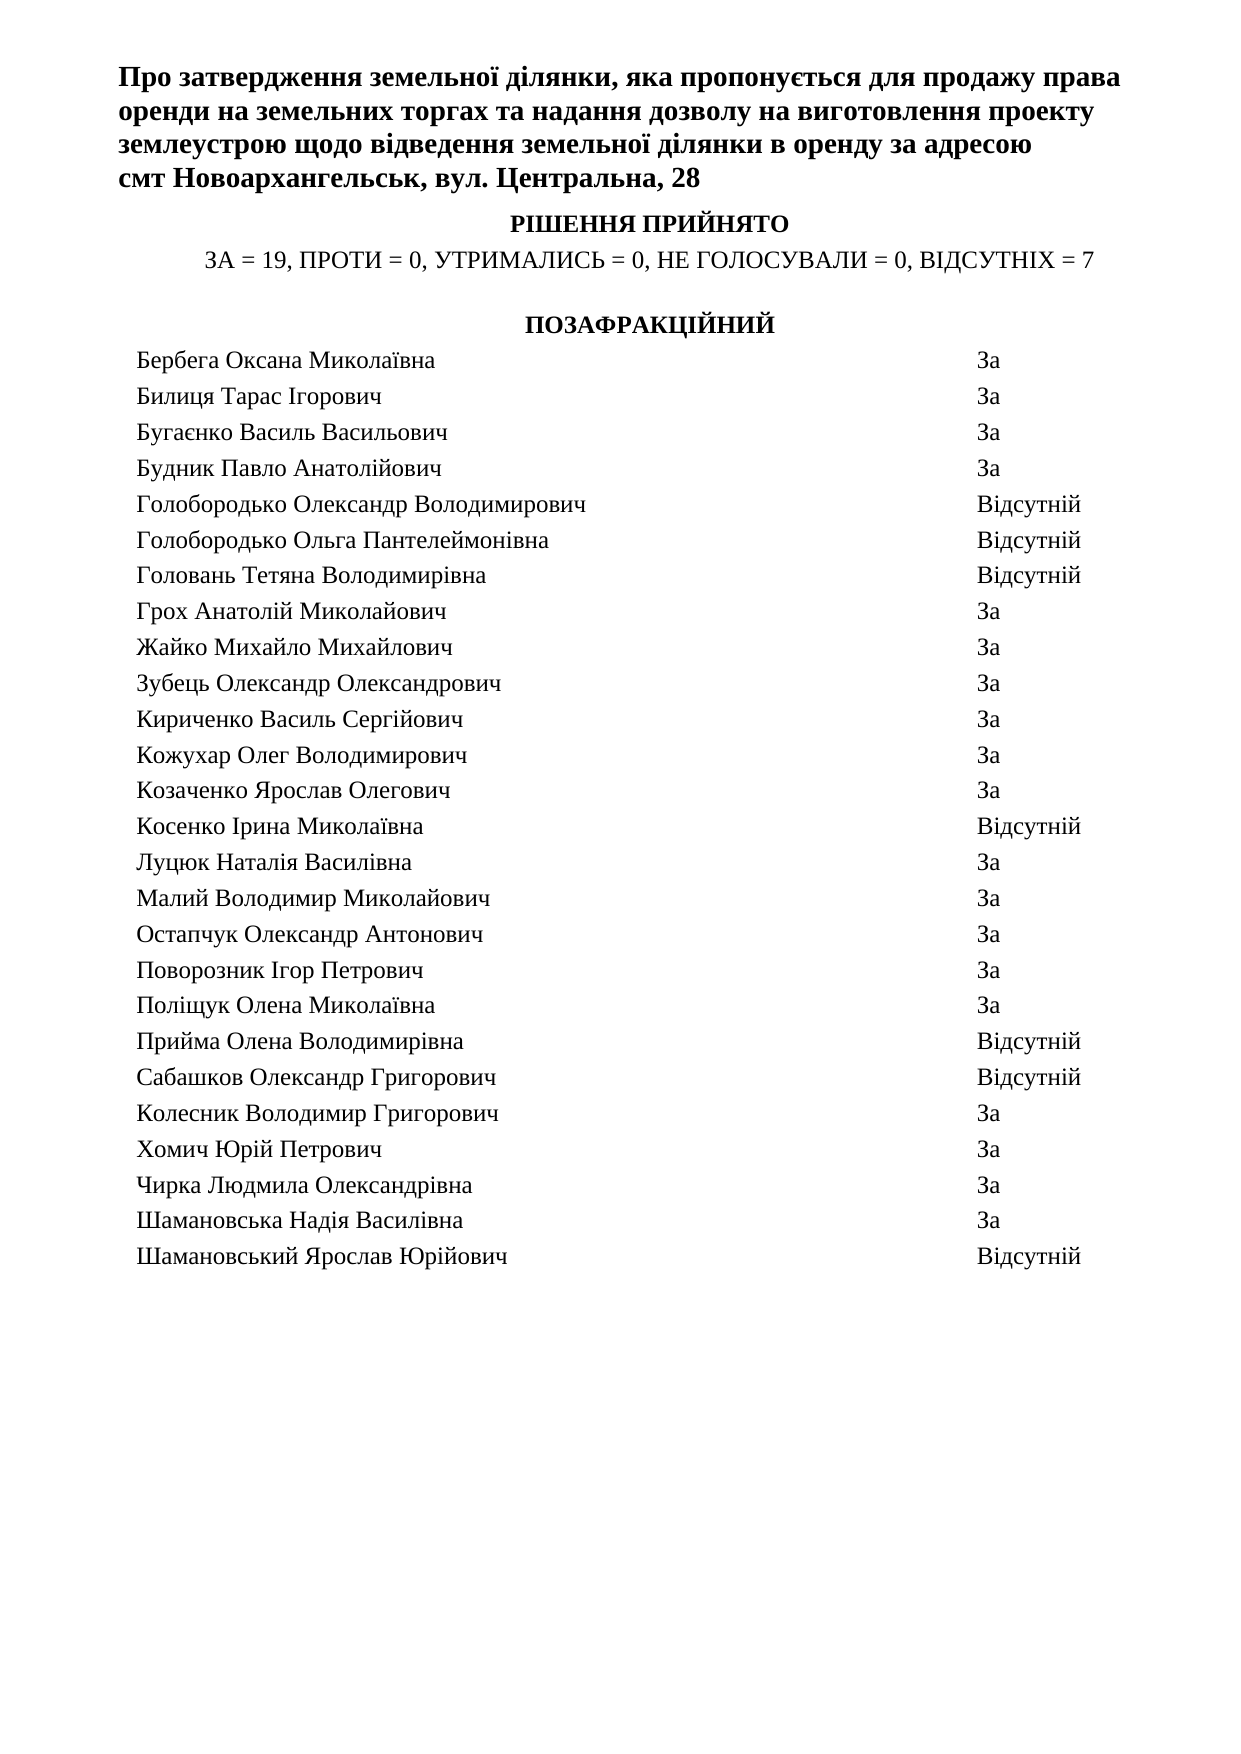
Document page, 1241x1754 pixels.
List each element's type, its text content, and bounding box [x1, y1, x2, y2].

table_cell За [959, 772, 1181, 808]
table_cell Кириченко Василь Сергійович [118, 700, 959, 736]
table_cell Відсутній [959, 808, 1181, 844]
table_cell За [959, 450, 1181, 485]
table_cell Косенко Ірина Миколаївна [118, 808, 959, 844]
table_cell Малий Володимир Миколайович [118, 880, 959, 915]
table_cell ЗА = 19, ПРОТИ = 0, УТРИМАЛИСЬ = 0, НЕ ГОЛОСУВАЛИ = 0, ВІДСУТНІХ = 7 [118, 242, 1181, 277]
table_cell Чирка Людмила Олександрівна [118, 1166, 959, 1202]
table_cell За [959, 1095, 1181, 1130]
table_cell Головань Тетяна Володимирівна [118, 557, 959, 593]
table_cell За [959, 987, 1181, 1023]
table_cell Жайко Михайло Михайлович [118, 629, 959, 664]
table_cell Зубець Олександр Олександрович [118, 665, 959, 700]
table_cell Кожухар Олег Володимирович [118, 736, 959, 772]
table_cell За [959, 1166, 1181, 1202]
table_cell Прийма Олена Володимирівна [118, 1023, 959, 1059]
table_cell Поліщук Олена Миколаївна [118, 987, 959, 1023]
table_cell Козаченко Ярослав Олегович [118, 772, 959, 808]
table_cell Голобородько Ольга Пантелеймонівна [118, 521, 959, 557]
table_cell Остапчук Олександр Антонович [118, 915, 959, 951]
table_cell Колесник Володимир Григорович [118, 1095, 959, 1130]
table_cell позафракційний [118, 278, 1181, 342]
subtitle Про затвердження земельної ділянки, яка пропонується для продажу права оренди на земельних торгах та надання дозволу на виготовлення проекту землеустрою щодо відведення земельної ділянки в оренду за адресою смт Новоархангельськ, вул. Центральна, 28 [118, 59, 1181, 193]
table_cell За [959, 844, 1181, 879]
table_cell Голобородько Олександр Володимирович [118, 485, 959, 521]
table_cell За [959, 915, 1181, 951]
table_cell За [959, 1130, 1181, 1166]
table_cell Відсутній [959, 1238, 1181, 1274]
table_cell Відсутній [959, 1023, 1181, 1059]
table_cell Будник Павло Анатолійович [118, 450, 959, 485]
table_cell Шамановський Ярослав Юрійович [118, 1238, 959, 1274]
table_cell За [959, 736, 1181, 772]
table_cell За [959, 951, 1181, 987]
table_cell За [959, 700, 1181, 736]
table_cell За [959, 629, 1181, 664]
table_header Рішення прийнято [118, 206, 1181, 242]
table_cell За [959, 880, 1181, 915]
table_cell Луцюк Наталія Василівна [118, 844, 959, 879]
table_cell Відсутній [959, 1059, 1181, 1094]
table_cell Хомич Юрій Петрович [118, 1130, 959, 1166]
table_cell За [959, 1202, 1181, 1238]
table_cell За [959, 378, 1181, 414]
table_cell Відсутній [959, 521, 1181, 557]
table_cell Відсутній [959, 485, 1181, 521]
table_cell Відсутній [959, 557, 1181, 593]
table_cell За [959, 342, 1181, 378]
table_cell Бербега Оксана Миколаївна [118, 342, 959, 378]
table_cell Сабашков Олександр Григорович [118, 1059, 959, 1094]
table_cell За [959, 665, 1181, 700]
table_cell Поворозник Ігор Петрович [118, 951, 959, 987]
table_cell Бугаєнко Василь Васильович [118, 414, 959, 449]
table_cell Билиця Тарас Ігорович [118, 378, 959, 414]
table_cell Грох Анатолій Миколайович [118, 593, 959, 629]
table_cell Шамановська Надія Василівна [118, 1202, 959, 1238]
table_cell За [959, 414, 1181, 449]
table_cell За [959, 593, 1181, 629]
